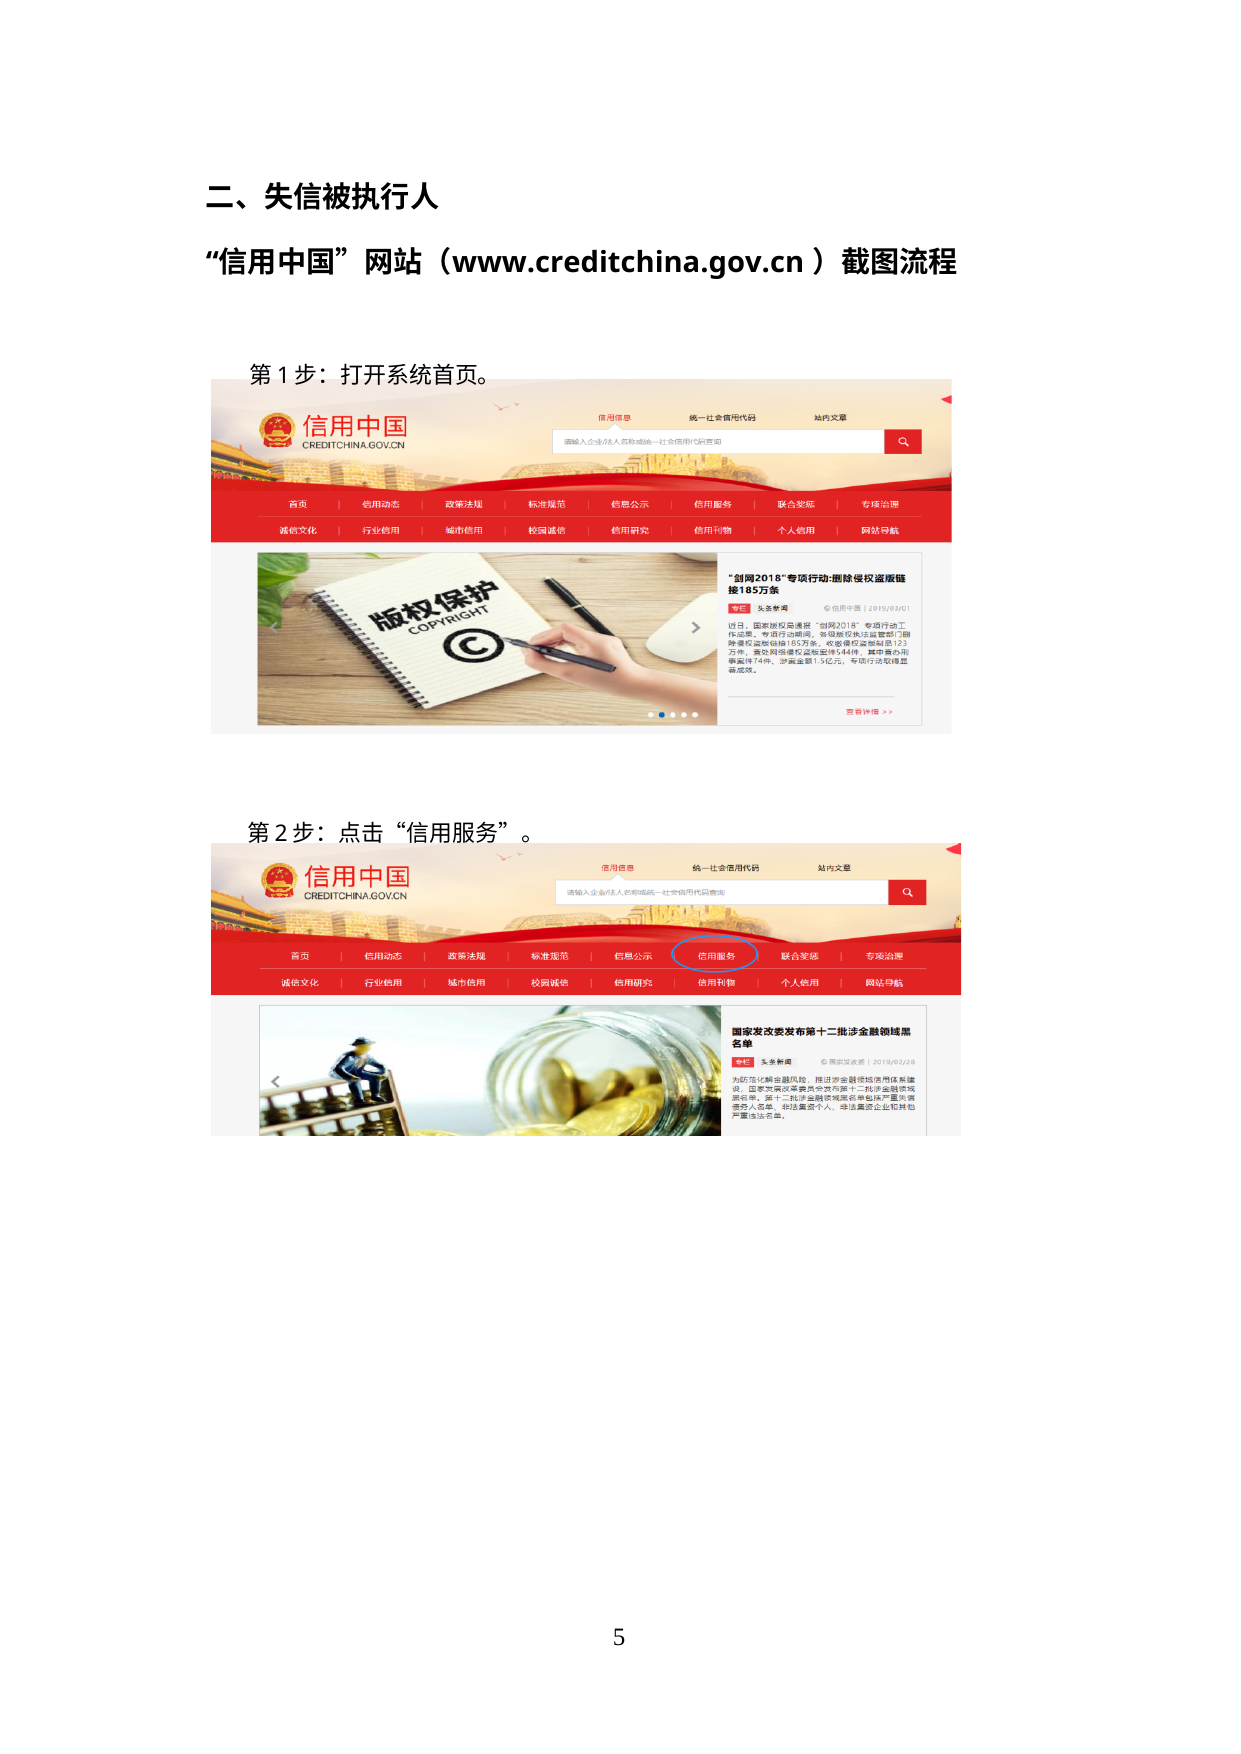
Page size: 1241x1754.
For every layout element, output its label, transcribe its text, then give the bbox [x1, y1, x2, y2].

picture [211, 864, 962, 1136]
picture [211, 406, 952, 734]
text 第2步：点击“信用服务”。 [203, 799, 1078, 864]
text 第1步：打开系统首页。 [203, 341, 1078, 406]
list 二、失信被执行人 [159, 162, 1078, 227]
list “信用中国”网站（www.creditchina.gov.cn ）截图流程 [159, 227, 1078, 292]
